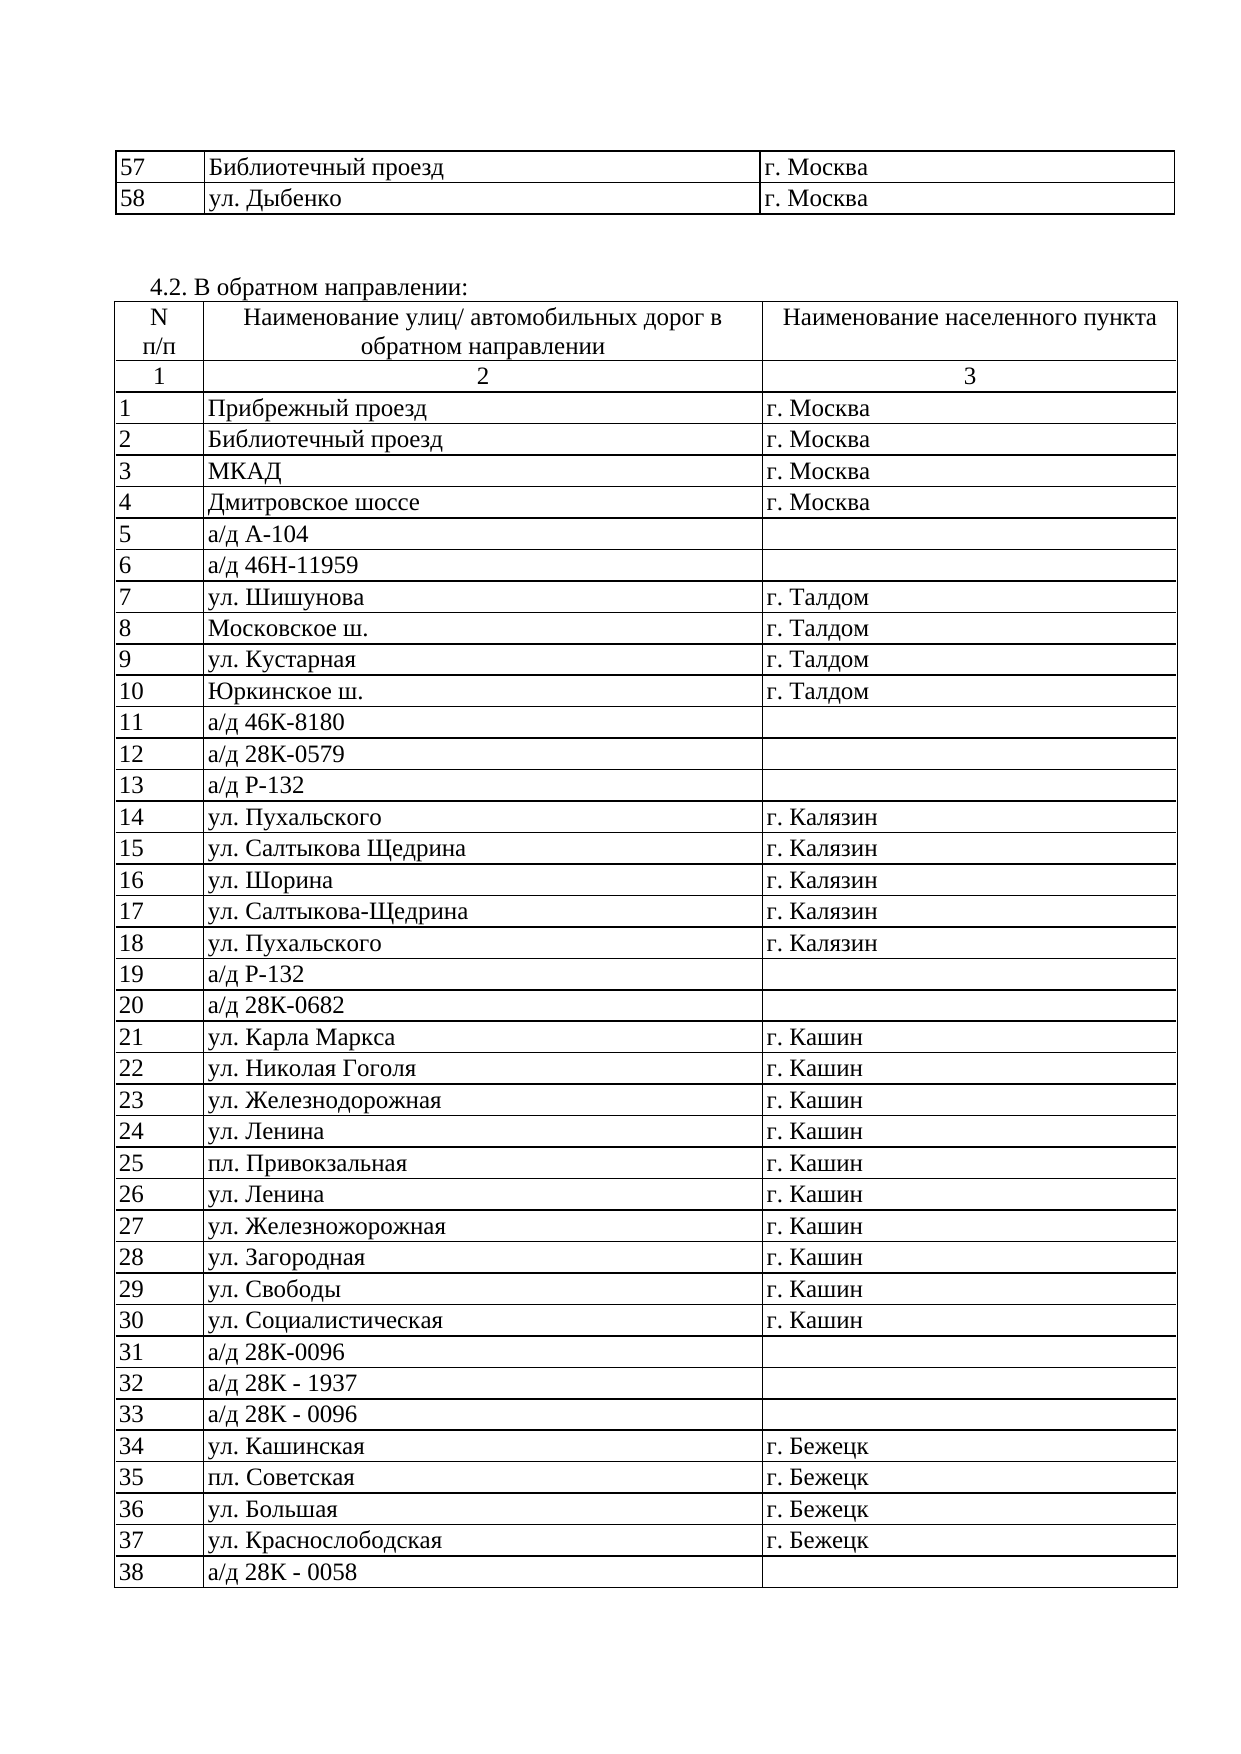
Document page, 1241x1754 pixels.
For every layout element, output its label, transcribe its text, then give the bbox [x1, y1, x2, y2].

table_cell г. Москва [763, 486, 1177, 517]
table_cell г. Бежецк [763, 1524, 1177, 1555]
table_cell г. Кашин [763, 1083, 1177, 1115]
table_cell г. Кашин [763, 1052, 1177, 1083]
text 4.2. В обратном направлении: [150, 272, 1090, 301]
table_cell 25 [115, 1147, 203, 1178]
table_cell [763, 1555, 1177, 1587]
table_cell ул. Ленина [204, 1116, 762, 1146]
table_cell г. Кашин [763, 1020, 1177, 1052]
table_cell г. Калязин [763, 926, 1177, 957]
table_cell 3 [115, 455, 203, 486]
table_cell Юркинское ш. [204, 676, 762, 706]
table_cell г. Калязин [763, 832, 1177, 863]
table_cell [763, 549, 1177, 580]
table_cell г. Москва [763, 454, 1177, 486]
table_cell 5 [115, 518, 203, 548]
table_cell 13 [115, 770, 203, 800]
table_cell [763, 958, 1177, 989]
table_cell Прибрежный проезд [204, 393, 762, 423]
table_cell 58 [117, 183, 204, 213]
table_cell 19 [115, 959, 203, 989]
table_cell 11 [115, 707, 203, 737]
table_cell ул. Пухальского [204, 802, 762, 832]
table_cell а/д 46К-8180 [204, 707, 762, 737]
table_cell а/д 28К-0682 [204, 991, 762, 1020]
table_cell 26 [115, 1179, 203, 1209]
table_cell 27 [115, 1210, 203, 1241]
table_cell 1 [115, 392, 203, 423]
table_cell а/д 46Н-11959 [204, 550, 762, 580]
table_cell г. Калязин [763, 800, 1177, 832]
table_cell а/д 28К-0579 [204, 739, 762, 769]
table_cell г. Кашин [763, 1209, 1177, 1241]
table_cell Дмитровское шоссе [204, 487, 762, 517]
table_cell ул. Шорина [204, 865, 762, 894]
table_cell ул. Свободы [204, 1274, 762, 1303]
table_cell ул. Железнодорожная [204, 1085, 762, 1115]
table_cell 28 [115, 1242, 203, 1272]
table_cell г. Кашин [763, 1178, 1177, 1209]
table_cell [763, 517, 1177, 548]
table_cell а/д А-104 [204, 519, 762, 548]
table_cell ул. Кустарная [204, 645, 762, 674]
table_cell 23 [115, 1084, 203, 1115]
table_cell г. Бежецк [763, 1461, 1177, 1492]
table_cell ул. Железножорожная [204, 1211, 762, 1241]
table_cell 20 [115, 990, 203, 1020]
table_cell 30 [115, 1305, 203, 1335]
table_cell ул. Пухальского [204, 928, 762, 957]
table_cell 29 [115, 1273, 203, 1303]
table_cell ул. Загородная [204, 1242, 762, 1272]
table_cell г. Бежецк [763, 1492, 1177, 1524]
table_cell 21 [115, 1021, 203, 1052]
table_cell пл. Советская [204, 1462, 762, 1492]
table_cell ул. Большая [204, 1494, 762, 1524]
table_cell 33 [115, 1399, 203, 1429]
table_cell ул. Карла Маркса [204, 1022, 762, 1052]
table_cell ул. Краснослободская [204, 1525, 762, 1555]
table_cell ул. Салтыкова-Щедрина [204, 896, 762, 926]
table_cell 31 [115, 1336, 203, 1366]
table_cell г. Калязин [763, 895, 1177, 926]
table_cell 37 [115, 1525, 203, 1555]
table_cell 35 [115, 1462, 203, 1492]
table_cell ул. Шишунова [204, 582, 762, 611]
table_cell Московское ш. [204, 613, 762, 643]
table_cell 14 [115, 801, 203, 832]
table_cell 9 [115, 644, 203, 674]
table_cell 8 [115, 613, 203, 643]
table_cell 22 [115, 1053, 203, 1083]
table_cell 2 [204, 361, 762, 391]
table_cell [763, 1335, 1177, 1366]
table_header Наименование улиц/ автомобильных дорог в обратном направлении [204, 302, 762, 360]
table_cell 34 [115, 1430, 203, 1461]
table_cell г. Москва [763, 391, 1177, 423]
table_cell г. Калязин [763, 863, 1177, 894]
table_cell г. Москва [761, 152, 1174, 181]
table_cell а/д 28К - 0058 [204, 1557, 762, 1587]
table_cell г. Кашин [763, 1146, 1177, 1178]
table_cell г. Кашин [763, 1272, 1177, 1303]
table_cell 7 [115, 581, 203, 611]
table_cell 17 [115, 896, 203, 926]
table_cell пл. Привокзальная [204, 1148, 762, 1178]
table_cell 2 [115, 424, 203, 454]
table_cell 15 [115, 833, 203, 863]
table_cell г. Бежецк [763, 1429, 1177, 1461]
table_cell г. Талдом [763, 643, 1177, 674]
table_cell 16 [115, 864, 203, 894]
table_cell а/д Р-132 [204, 959, 762, 989]
table_cell а/д 28К - 0096 [204, 1400, 762, 1429]
table_cell ул. Ленина [204, 1179, 762, 1209]
table_cell Библиотечный проезд [204, 424, 762, 454]
table_cell МКАД [204, 456, 762, 486]
table_cell 18 [115, 927, 203, 957]
table_header Наименование населенного пункта [763, 302, 1177, 360]
table_cell г. Талдом [763, 674, 1177, 706]
table_cell а/д Р-132 [204, 770, 762, 800]
table_cell [763, 737, 1177, 769]
table_cell г. Кашин [763, 1304, 1177, 1335]
table_cell 36 [115, 1493, 203, 1524]
table_cell 1 [115, 361, 203, 391]
table_cell г. Талдом [763, 611, 1177, 643]
table_cell 32 [115, 1368, 203, 1398]
table_cell 3 [763, 360, 1177, 391]
table_cell г. Кашин [763, 1115, 1177, 1146]
table_cell г. Кашин [763, 1241, 1177, 1272]
table_header N п/п [115, 302, 203, 360]
table_cell ул. Кашинская [204, 1431, 762, 1461]
table_cell 38 [115, 1556, 203, 1587]
table_cell [763, 706, 1177, 737]
table_cell Библиотечный проезд [205, 152, 759, 181]
table_cell [763, 769, 1177, 800]
table_cell 10 [115, 675, 203, 706]
table_cell 57 [117, 152, 204, 181]
table_cell ул. Дыбенко [205, 183, 759, 213]
table_cell 4 [115, 487, 203, 517]
table_cell 24 [115, 1116, 203, 1146]
table_cell 6 [115, 550, 203, 580]
table_cell [763, 1398, 1177, 1429]
table_cell г. Талдом [763, 580, 1177, 611]
table_cell [763, 1366, 1177, 1398]
table_cell [763, 989, 1177, 1020]
table_cell а/д 28К-0096 [204, 1337, 762, 1366]
table_cell ул. Социалистическая [204, 1305, 762, 1335]
table_cell 12 [115, 738, 203, 769]
table_cell ул. Николая Гоголя [204, 1053, 762, 1083]
table_cell ул. Салтыкова Щедрина [204, 833, 762, 863]
table_cell г. Москва [763, 423, 1177, 454]
table_cell а/д 28К - 1937 [204, 1368, 762, 1398]
table_cell г. Москва [761, 183, 1174, 213]
